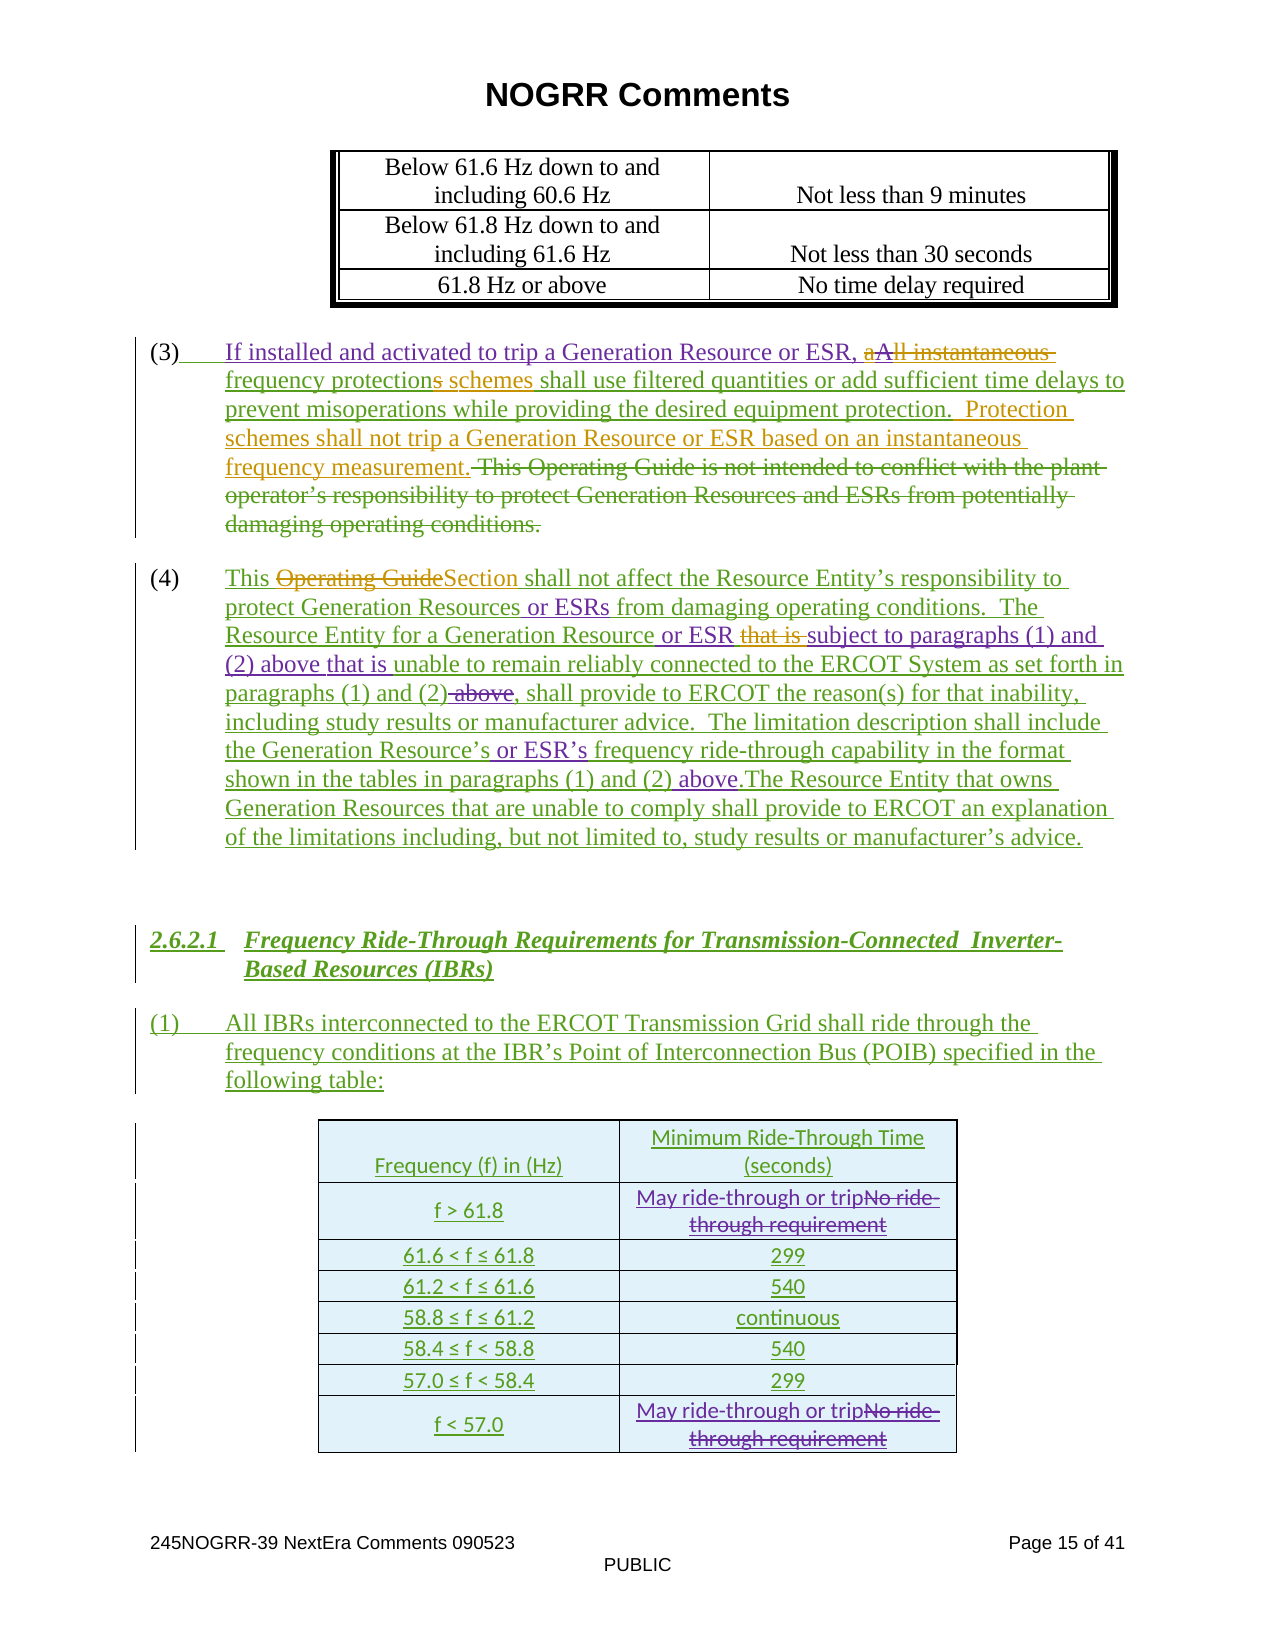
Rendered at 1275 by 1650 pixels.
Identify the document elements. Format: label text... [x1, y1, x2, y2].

table_cell Not less than 9 minutes [710, 152, 1108, 209]
table_cell Below 61.8 Hz down to and including 61.6 Hz [340, 211, 709, 268]
text (4) [150, 563, 1125, 850]
table_cell No time delay required [710, 270, 1108, 298]
table_cell 61.8 Hz or above [340, 270, 709, 298]
table_cell Not less than 30 seconds [710, 211, 1108, 268]
table_cell Below 61.6 Hz down to and including 60.6 Hz [340, 152, 709, 209]
text (3) [150, 337, 1125, 538]
